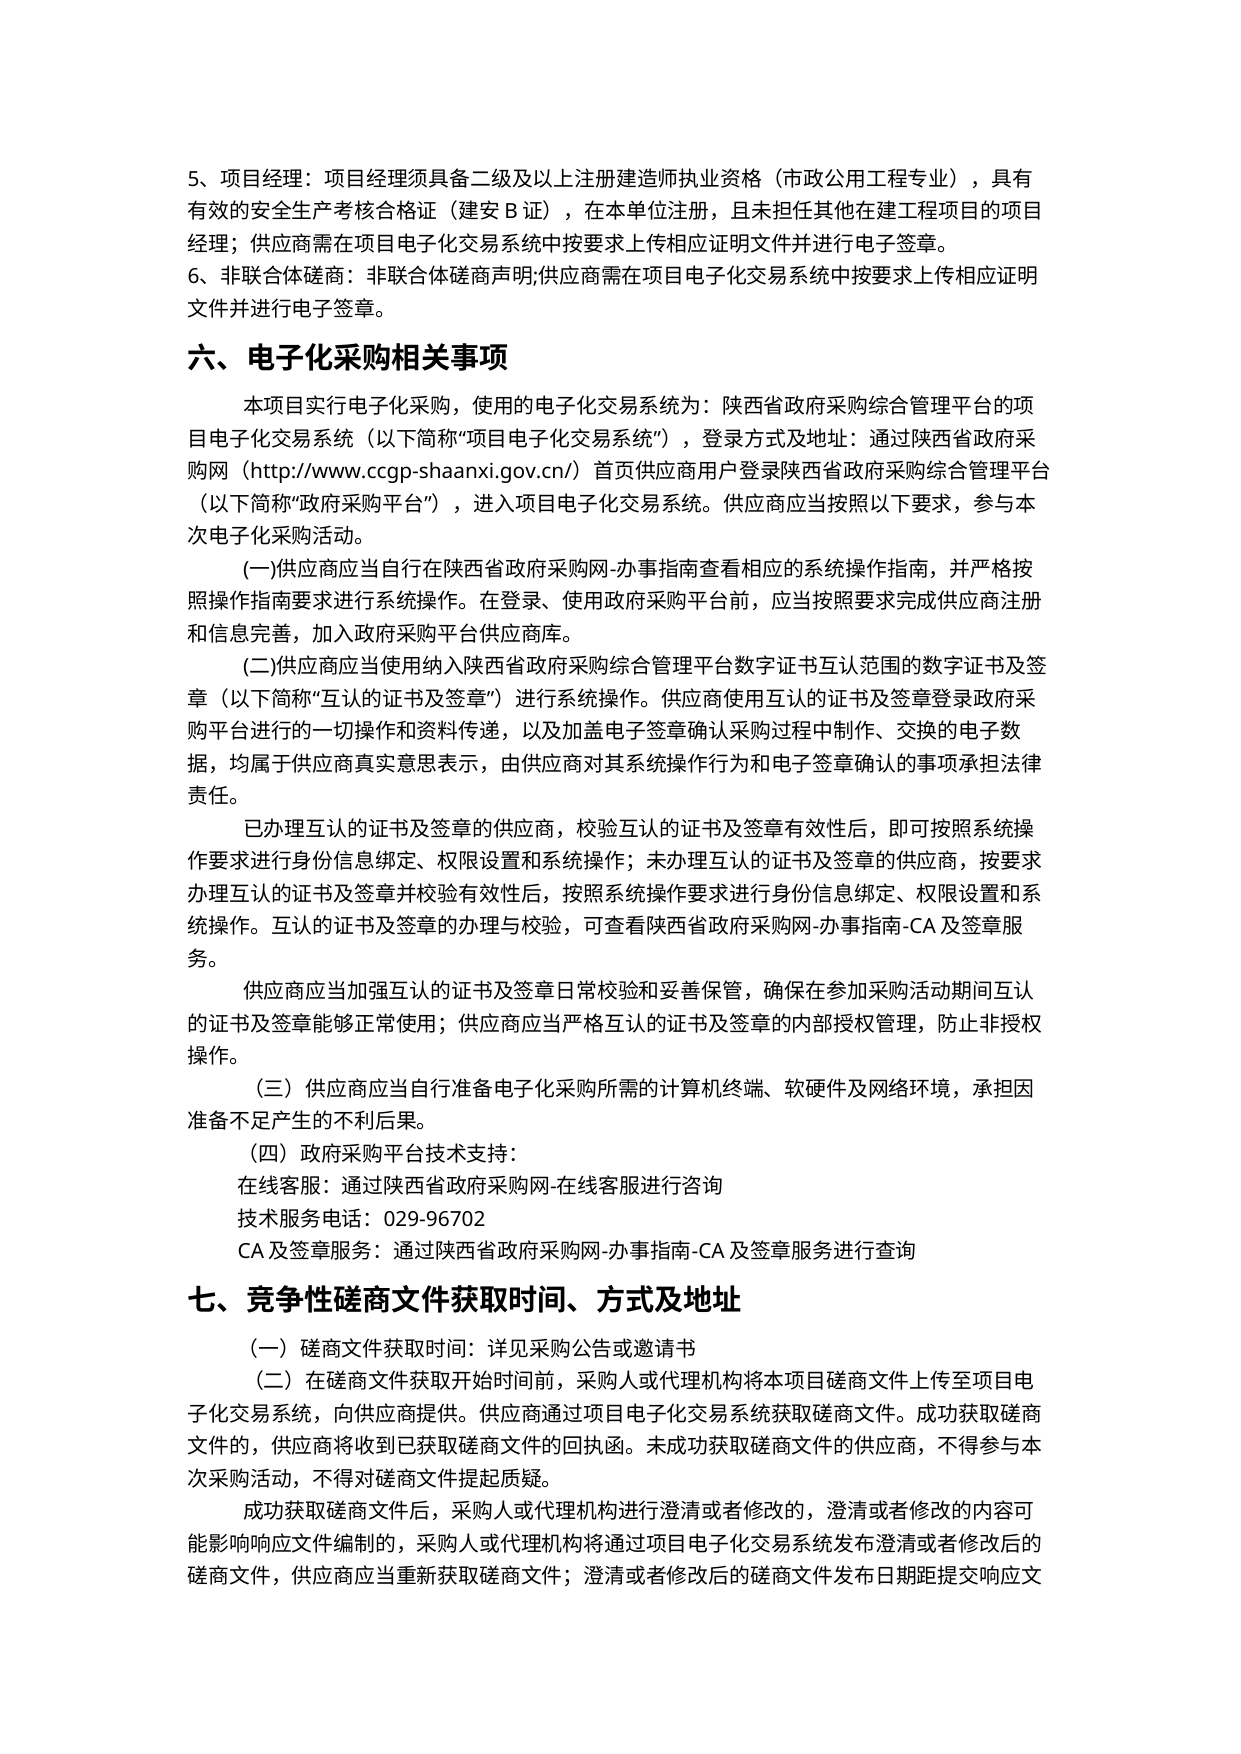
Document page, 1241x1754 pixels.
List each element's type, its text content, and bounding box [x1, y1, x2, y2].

text 在线客服：通过陕西省政府采购网-在线客服进行咨询 [187, 1169, 1053, 1202]
text （三）供应商应当自行准备电子化采购所需的计算机终端、软硬件及网络环境，承担因准备不足产生的不利后果。 [187, 1072, 1053, 1137]
text （四）政府采购平台技术支持： [187, 1137, 1053, 1169]
text 本项目实行电子化采购，使用的电子化交易系统为：陕西省政府采购综合管理平台的项目电子化交易系统（以下简称“项目电子化交易系统”），登录方式及地址：通过陕西省政府采购网（http://www.ccgp-shaanxi.gov.cn/）首页供应商用户登录陕西省政府采购综合管理平台（以下简称“政府采购平台”），进入项目电子化交易系统。供应商应当按照以下要求，参与本次电子化采购活动。 [187, 389, 1053, 552]
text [187, 1494, 1053, 1592]
text 供应商应当加强互认的证书及签章日常校验和妥善保管，确保在参加采购活动期间互认的证书及签章能够正常使用；供应商应当严格互认的证书及签章的内部授权管理，防止非授权操作。 [187, 974, 1053, 1072]
text (二)供应商应当使用纳入陕西省政府采购综合管理平台数字证书互认范围的数字证书及签章（以下简称“互认的证书及签章”）进行系统操作。供应商使用互认的证书及签章登录政府采购平台进行的一切操作和资料传递，以及加盖电子签章确认采购过程中制作、交换的电子数据，均属于供应商真实意思表示，由供应商对其系统操作行为和电子签章确认的事项承担法律责任。 [187, 649, 1053, 812]
text 技术服务电话：029-96702 [187, 1202, 1053, 1234]
text 已办理互认的证书及签章的供应商，校验互认的证书及签章有效性后，即可按照系统操作要求进行身份信息绑定、权限设置和系统操作；未办理互认的证书及签章的供应商，按要求办理互认的证书及签章并校验有效性后，按照系统操作要求进行身份信息绑定、权限设置和系统操作。互认的证书及签章的办理与校验，可查看陕西省政府采购网-办事指南-CA及签章服务。 [187, 812, 1053, 974]
text 七、竞争性磋商文件获取时间、方式及地址 [187, 1267, 1053, 1332]
text CA及签章服务：通过陕西省政府采购网-办事指南-CA及签章服务进行查询 [187, 1234, 1053, 1267]
text （二）在磋商文件获取开始时间前，采购人或代理机构将本项目磋商文件上传至项目电子化交易系统，向供应商提供。供应商通过项目电子化交易系统获取磋商文件。成功获取磋商文件的，供应商将收到已获取磋商文件的回执函。未成功获取磋商文件的供应商，不得参与本次采购活动，不得对磋商文件提起质疑。 [187, 1364, 1053, 1494]
text (一)供应商应当自行在陕西省政府采购网-办事指南查看相应的系统操作指南，并严格按照操作指南要求进行系统操作。在登录、使用政府采购平台前，应当按照要求完成供应商注册和信息完善，加入政府采购平台供应商库。 [187, 552, 1053, 649]
text 6、非联合体磋商：非联合体磋商声明;供应商需在项目电子化交易系统中按要求上传相应证明文件并进行电子签章。 [187, 259, 1053, 324]
text （一）磋商文件获取时间：详见采购公告或邀请书 [187, 1332, 1053, 1364]
text 5、项目经理：项目经理须具备二级及以上注册建造师执业资格（市政公用工程专业），具有有效的安全生产考核合格证（建安B证），在本单位注册，且未担任其他在建工程项目的项目经理；供应商需在项目电子化交易系统中按要求上传相应证明文件并进行电子签章。 [187, 162, 1053, 259]
text 六、电子化采购相关事项 [187, 324, 1053, 389]
